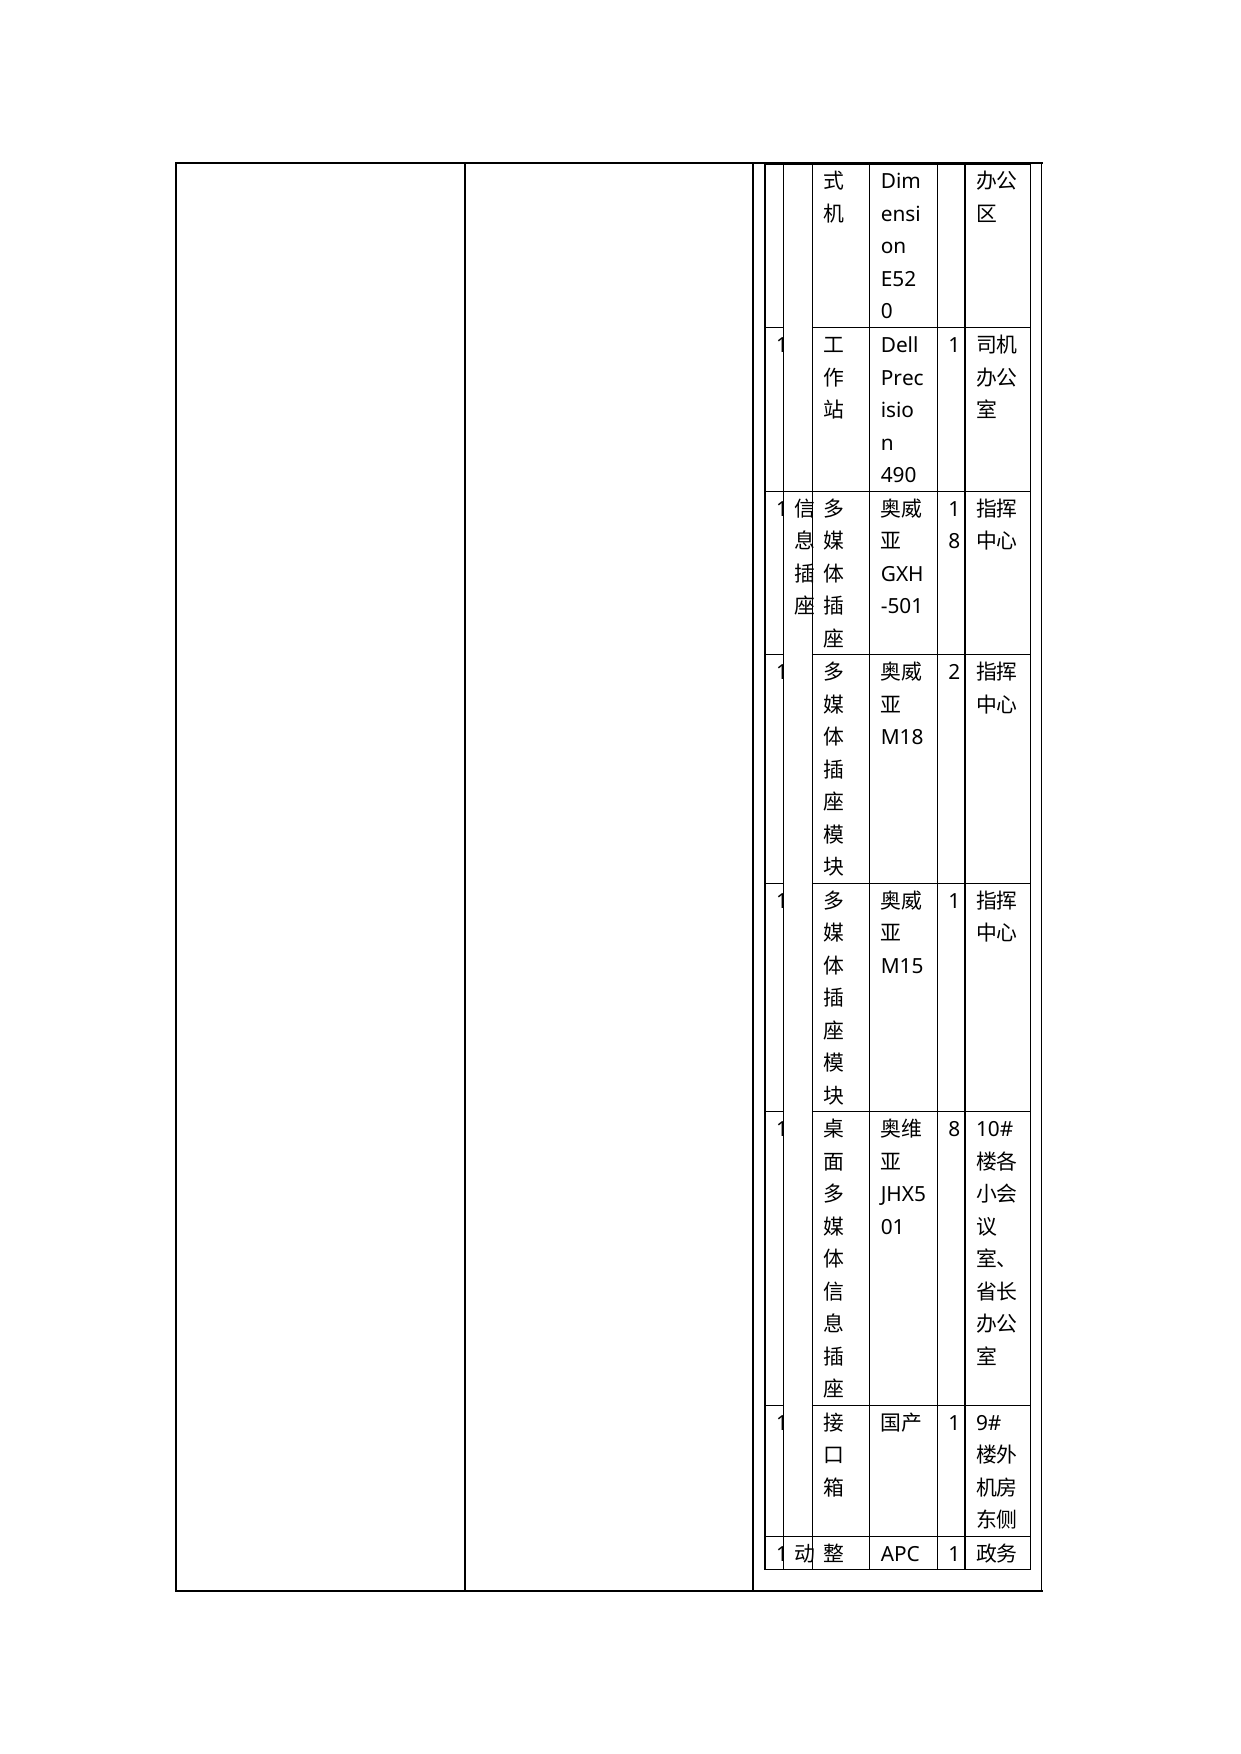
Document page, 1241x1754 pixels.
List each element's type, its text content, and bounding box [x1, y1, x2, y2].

table_cell 2 [466, 164, 752, 1590]
table_cell [177, 164, 464, 1590]
